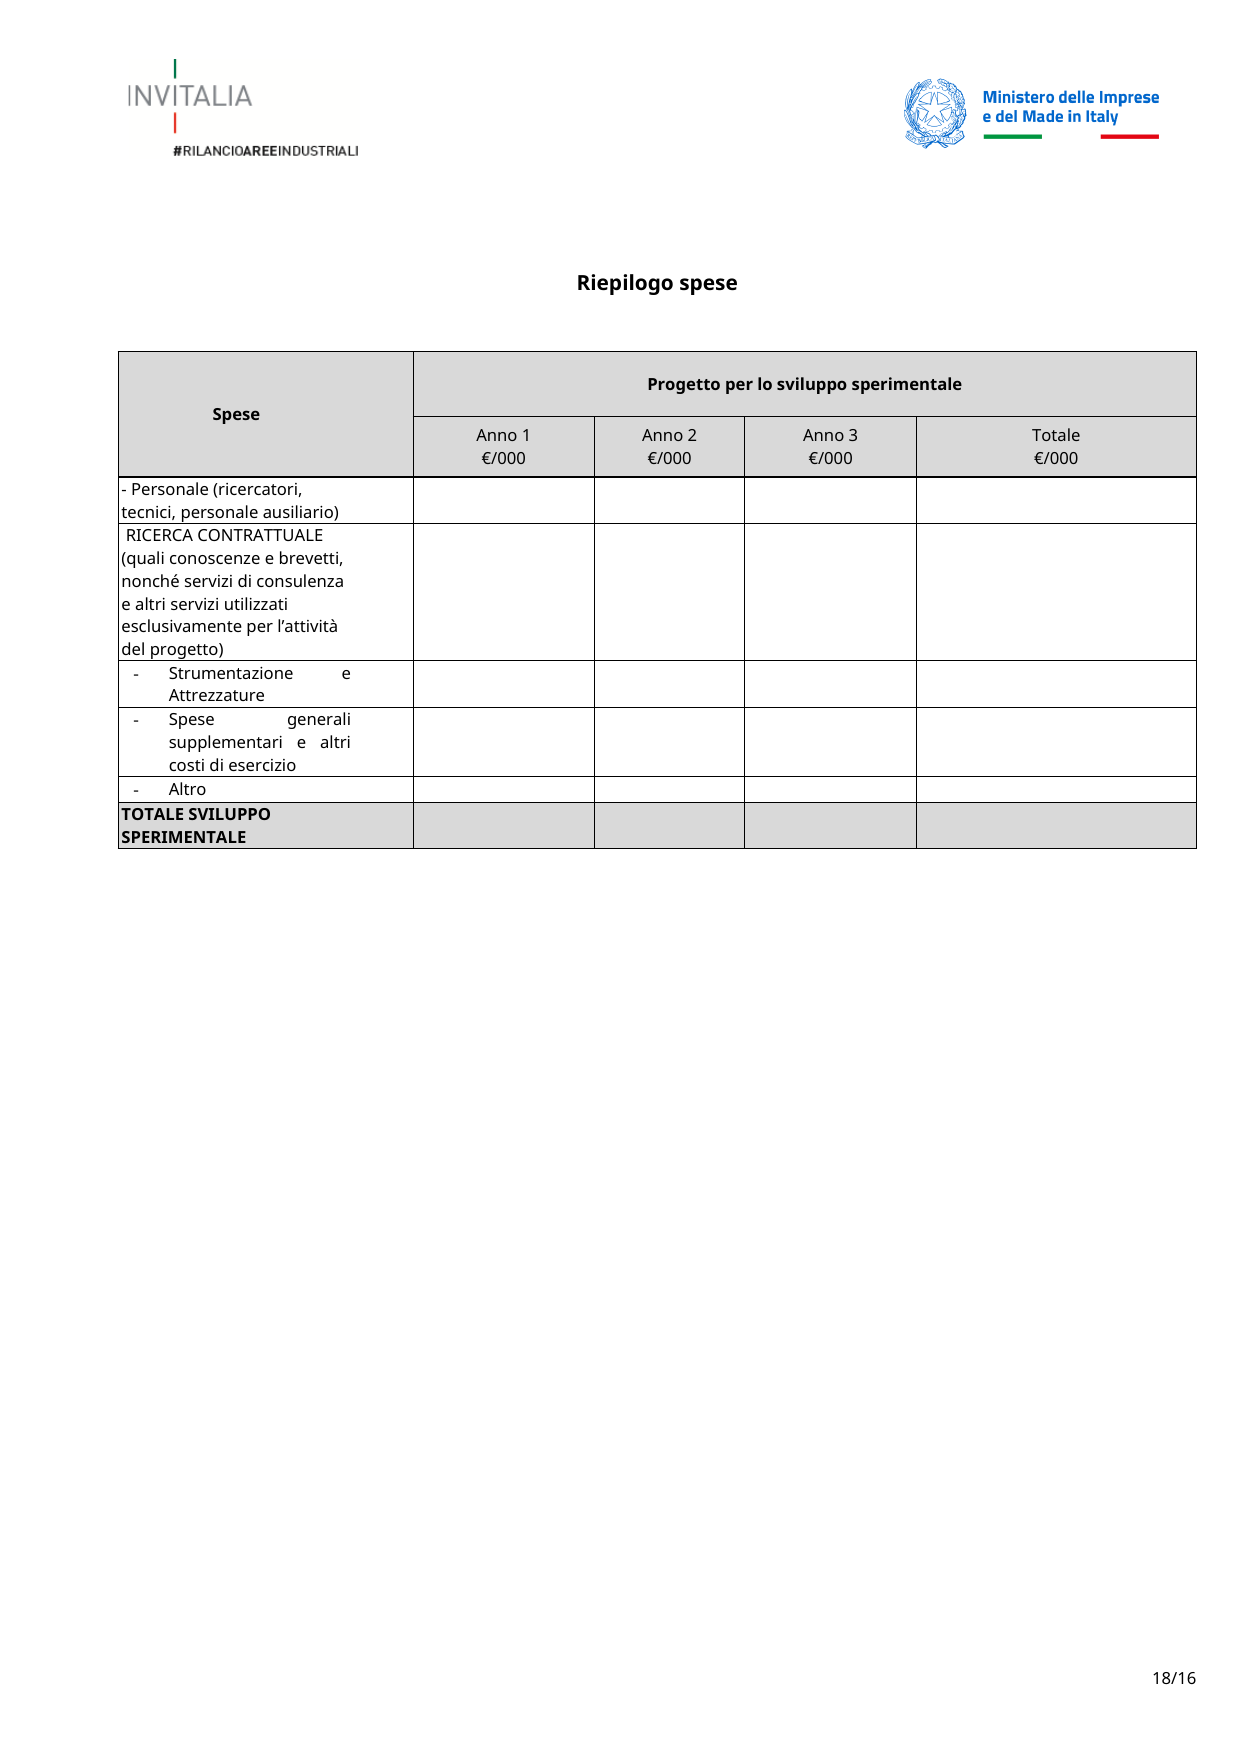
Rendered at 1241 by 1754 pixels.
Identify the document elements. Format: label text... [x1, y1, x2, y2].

table_cell [745, 661, 916, 707]
table_cell [917, 708, 1196, 776]
picture [895, 76, 1168, 152]
text Riepilogo spese [118, 268, 1196, 297]
table_cell [745, 777, 916, 802]
table_cell Spese generali supplementari e altri costi di esercizio [119, 708, 413, 776]
table_cell [917, 803, 1196, 848]
table_cell TOTALE SVILUPPO SPERIMENTALE [119, 803, 413, 848]
table_cell [745, 803, 916, 848]
table_cell [745, 478, 916, 523]
table_cell [414, 777, 594, 802]
table_cell [414, 803, 594, 848]
table_cell [595, 708, 744, 776]
table_header Progetto per lo sviluppo sperimentale [414, 352, 1196, 416]
table_cell Strumentazione e Attrezzature [119, 661, 413, 707]
table_cell [595, 478, 744, 523]
table_cell Anno 1 €/000 [414, 417, 594, 476]
table_cell [595, 524, 744, 660]
table_cell [414, 524, 594, 660]
table_cell [595, 661, 744, 707]
table_cell - Personale (ricercatori, tecnici, personale ausiliario) [119, 478, 413, 523]
table_header Spese [119, 352, 413, 476]
table_cell [414, 478, 594, 523]
table_cell [745, 708, 916, 776]
table_cell [414, 661, 594, 707]
table_cell Totale €/000 [917, 417, 1196, 476]
table_cell RICERCA CONTRATTUALE (quali conoscenze e brevetti, nonché servizi di consulenza e altri servizi utilizzati esclusivamente per l’attività del progetto) [119, 524, 413, 660]
table_cell Anno 3 €/000 [745, 417, 916, 476]
table_cell [595, 803, 744, 848]
table_cell [595, 777, 744, 802]
table_cell [745, 524, 916, 660]
table_cell Altro [119, 777, 413, 802]
table_cell Anno 2 €/000 [595, 417, 744, 476]
table_cell [917, 524, 1196, 660]
table_cell [414, 708, 594, 776]
table_cell [917, 661, 1196, 707]
picture [128, 59, 360, 159]
table_cell [917, 777, 1196, 802]
table_cell [917, 478, 1196, 523]
